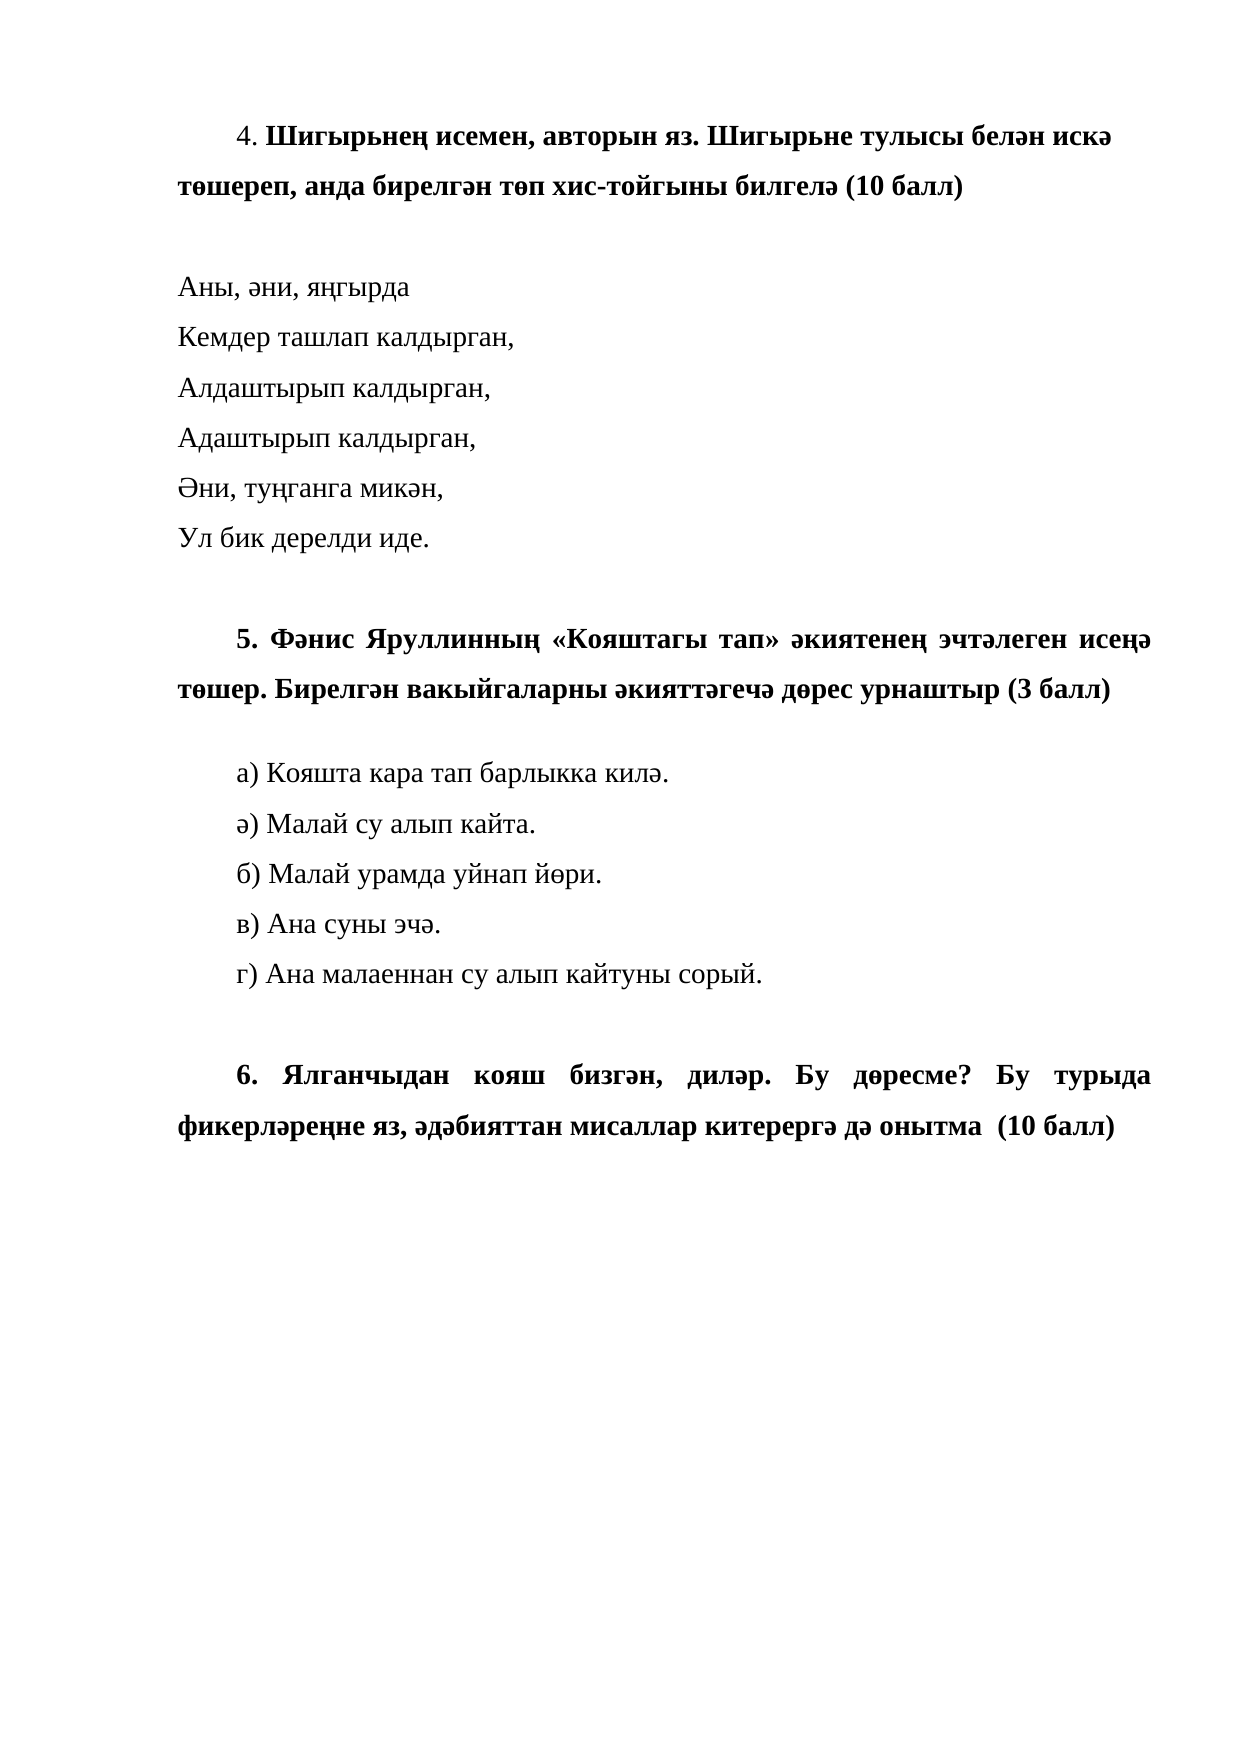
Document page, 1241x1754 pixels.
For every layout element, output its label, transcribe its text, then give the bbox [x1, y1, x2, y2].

text 5. Фәнис Яруллинның «Кояштагы тап» әкиятенең эчтәлеген исеңә төшер. Бирелгән вакыйгаларны әкияттәгечә дөрес урнаштыр (3 балл) [177, 621, 1152, 705]
text а) Кояшта кара тап барлыкка килә. [177, 755, 1152, 789]
text 6. Ялганчыдан кояш бизгән, диләр. Бу дөресме? Бу турыда фикерләреңне яз, әдәбияттан мисаллар китерергә дә онытма (10 балл) [177, 1057, 1152, 1141]
text б) Малай урамда уйнап йөри. [177, 856, 1152, 889]
text г) Ана малаеннан су алып кайтуны сорый. [177, 957, 1152, 990]
text в) Ана суны эчә. [177, 906, 1152, 940]
text Аны, әни, яңгырда Кемдер ташлап калдырган, Алдаштырып калдырган, Адаштырып калдырган, Әни, туңганга микән, Ул бик дерелди иде. [177, 269, 1152, 554]
text ә) Малай су алып кайта. [177, 806, 1152, 839]
text 4. Шигырьнең исемен, авторын яз. Шигырьне тулысы белән искә төшереп, анда бирелгән төп хис-тойгыны билгелә (10 балл) [177, 118, 1152, 202]
